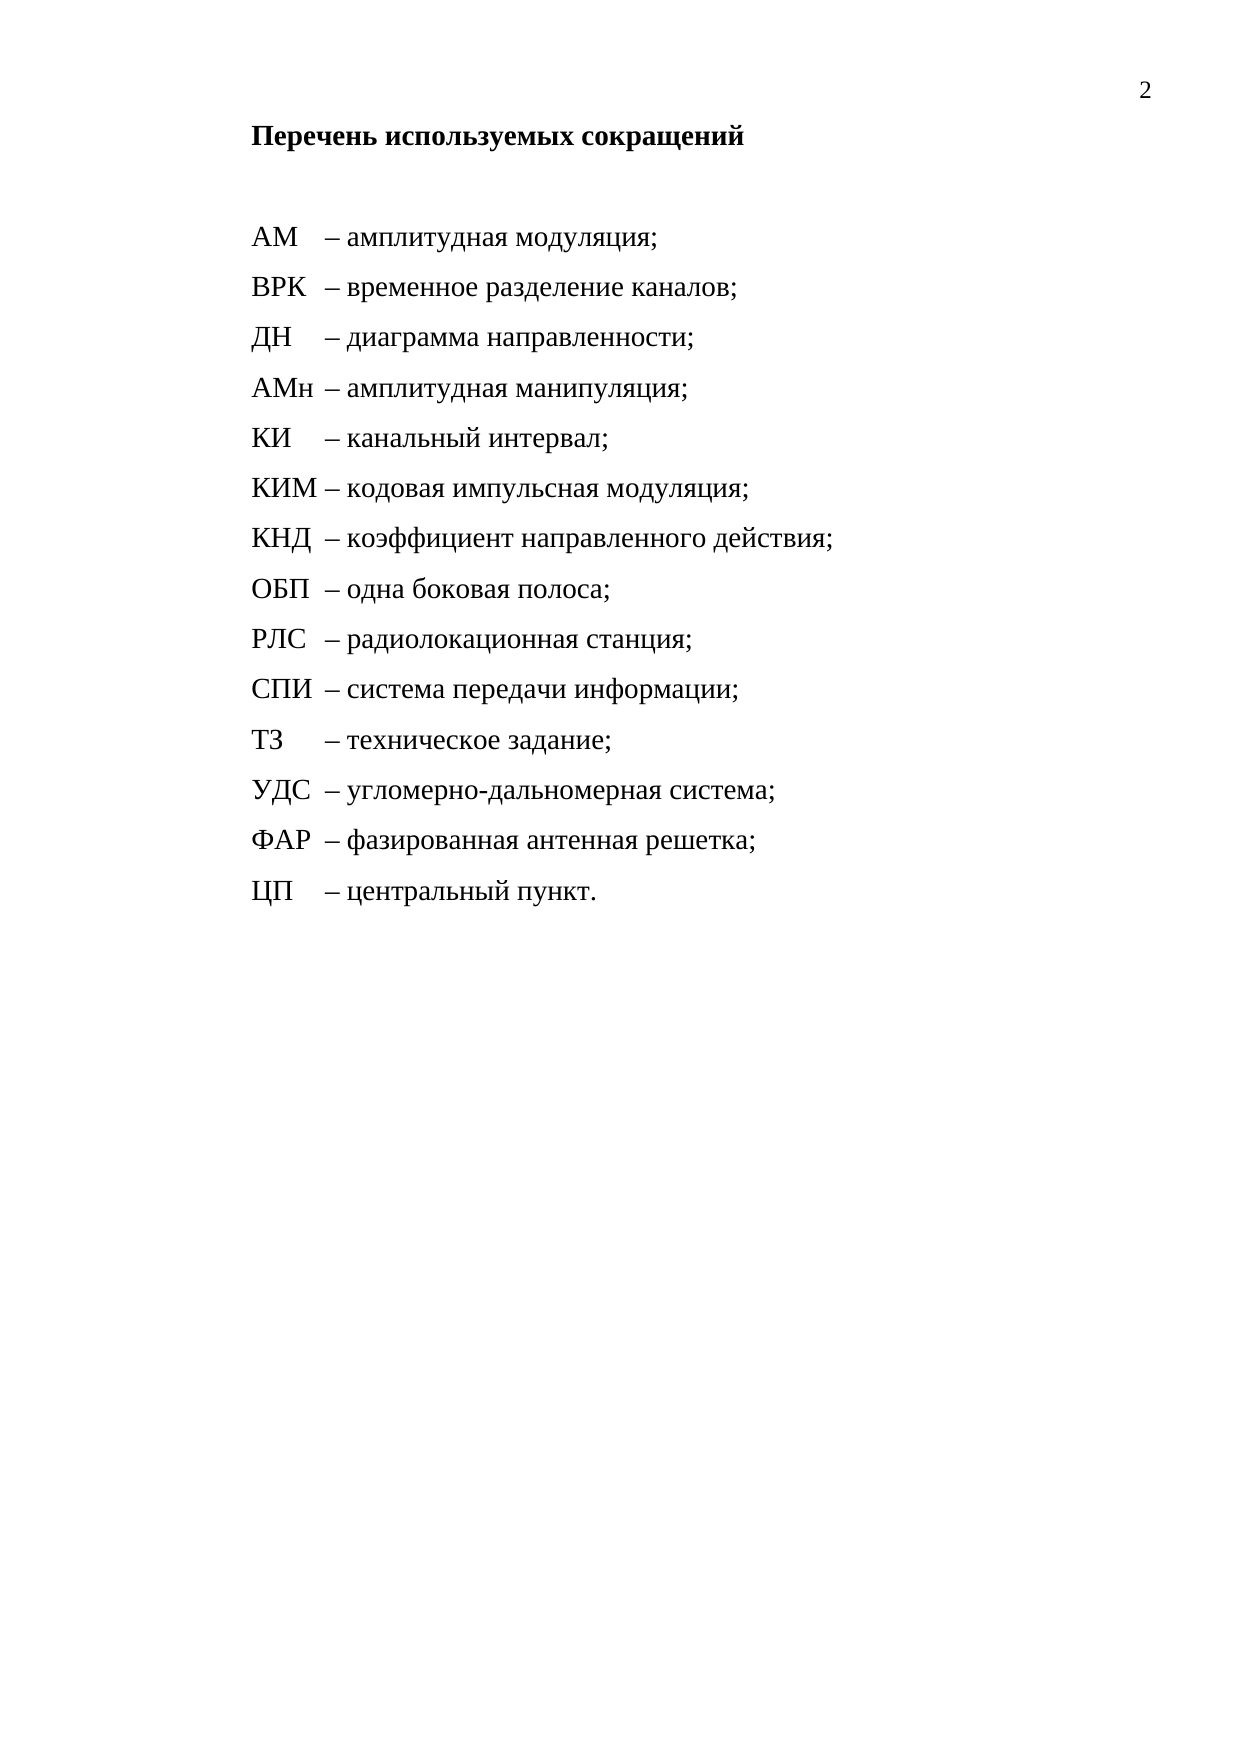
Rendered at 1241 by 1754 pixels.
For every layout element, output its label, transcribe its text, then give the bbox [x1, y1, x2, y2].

text ОБП – одна боковая полоса; [177, 571, 1152, 604]
text Перечень используемых сокращений [177, 118, 1152, 152]
text ДН – диаграмма направленности; [177, 319, 1152, 353]
text РЛС – радиолокационная станция; [177, 621, 1152, 655]
text ТЗ – техническое задание; [177, 722, 1152, 755]
text ВРК – временное разделение каналов; [177, 269, 1152, 303]
text КНД – коэффициент направленного действия; [177, 521, 1152, 554]
text СПИ – система передачи информации; [177, 672, 1152, 705]
text КИМ – кодовая импульсная модуляция; [177, 470, 1152, 504]
text УДС – угломерно-дальномерная система; [177, 772, 1152, 806]
text ЦП – центральный пункт. [177, 873, 1152, 906]
text КИ – канальный интервал; [177, 420, 1152, 453]
text ФАР – фазированная антенная решетка; [177, 822, 1152, 856]
text АМ – амплитудная модуляция; [177, 219, 1152, 252]
text АМн – амплитудная манипуляция; [177, 370, 1152, 403]
